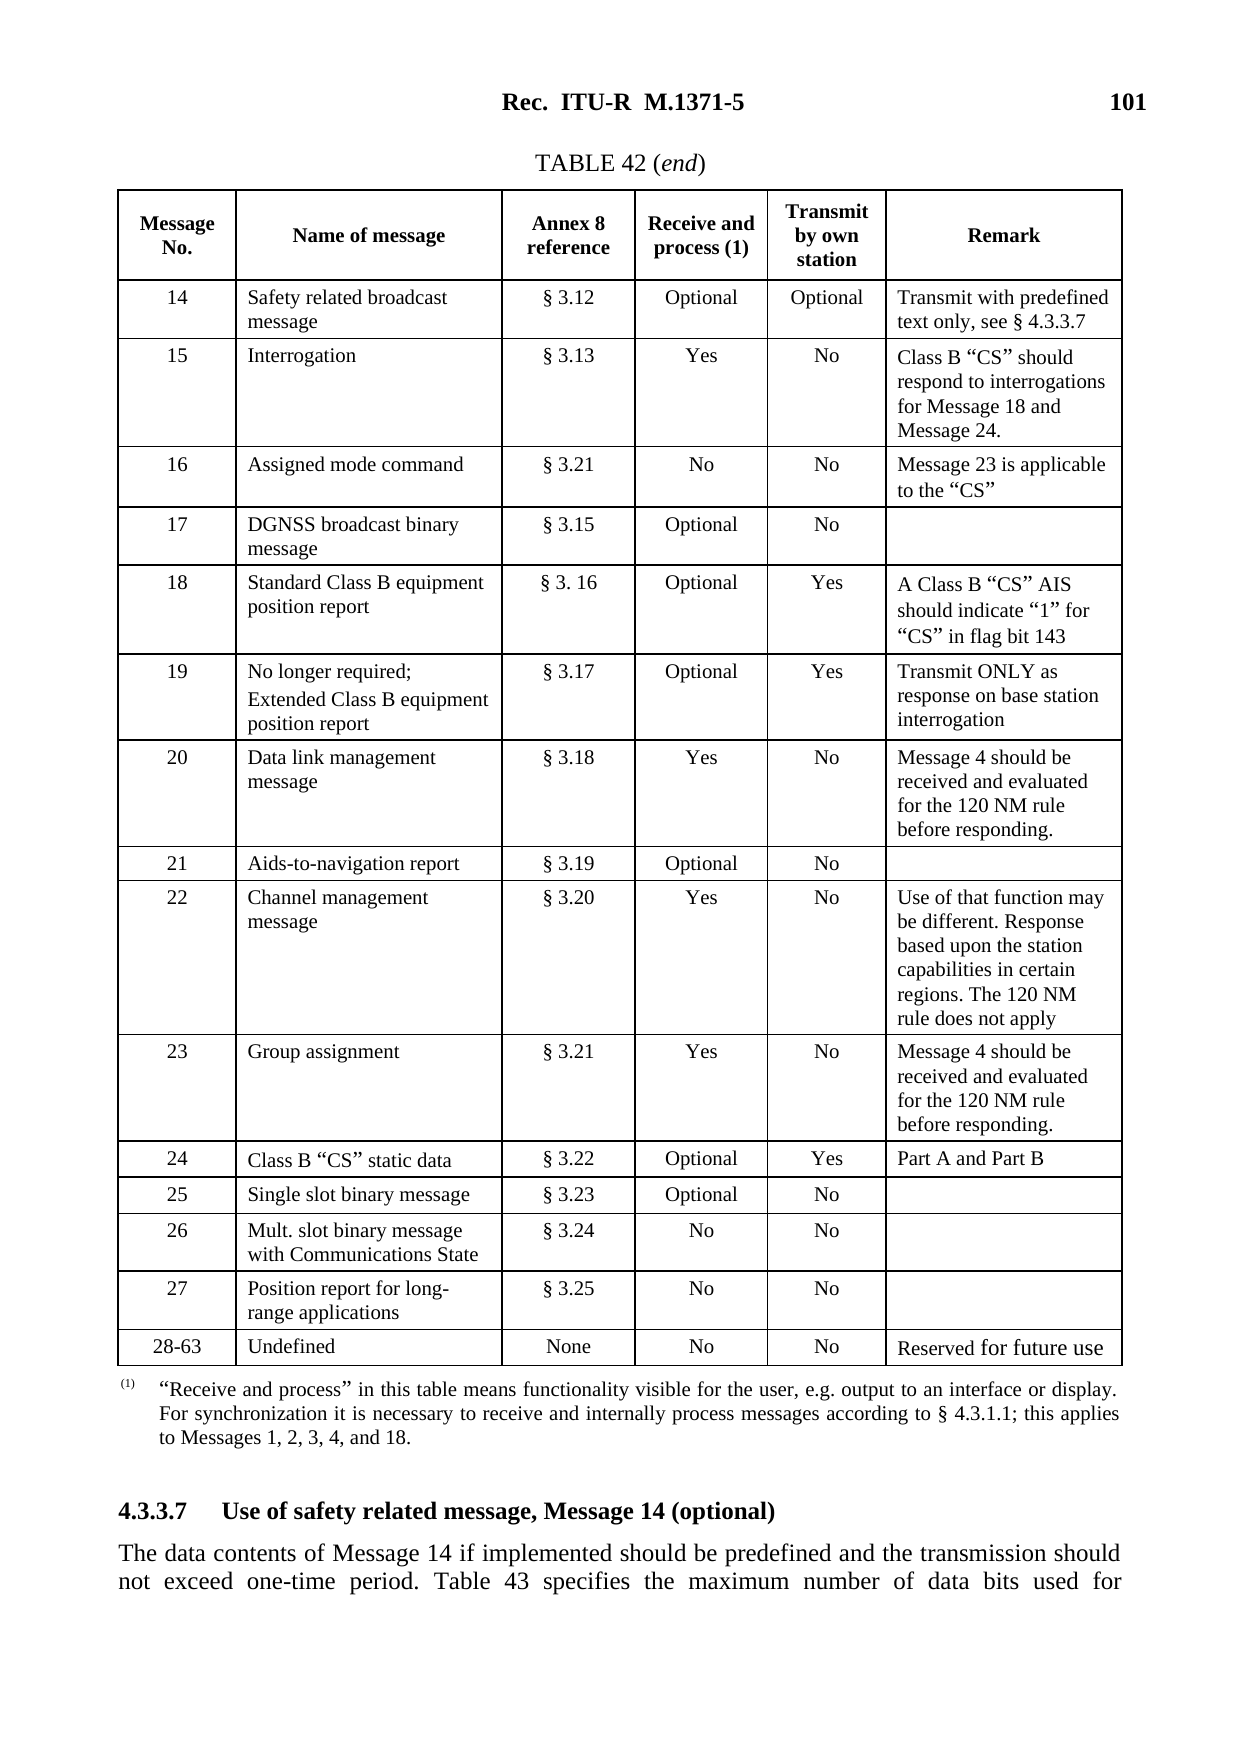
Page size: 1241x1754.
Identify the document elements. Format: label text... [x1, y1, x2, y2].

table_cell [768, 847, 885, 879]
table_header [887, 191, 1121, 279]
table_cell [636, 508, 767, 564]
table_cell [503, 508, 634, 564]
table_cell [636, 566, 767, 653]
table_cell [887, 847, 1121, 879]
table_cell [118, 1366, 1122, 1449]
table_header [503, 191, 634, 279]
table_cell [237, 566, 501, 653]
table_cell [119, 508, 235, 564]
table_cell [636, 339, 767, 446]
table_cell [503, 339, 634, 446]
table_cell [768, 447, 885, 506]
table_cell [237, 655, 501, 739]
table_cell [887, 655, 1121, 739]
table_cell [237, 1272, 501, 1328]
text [118, 1538, 1122, 1595]
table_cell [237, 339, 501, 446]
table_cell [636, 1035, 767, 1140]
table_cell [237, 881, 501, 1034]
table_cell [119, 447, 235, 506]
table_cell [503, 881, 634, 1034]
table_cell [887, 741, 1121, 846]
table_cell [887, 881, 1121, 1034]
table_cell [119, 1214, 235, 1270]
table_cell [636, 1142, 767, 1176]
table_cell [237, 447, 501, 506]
subtitle 4.3.3.7 Use of safety related message, Message 14 (optional) [118, 1496, 1122, 1525]
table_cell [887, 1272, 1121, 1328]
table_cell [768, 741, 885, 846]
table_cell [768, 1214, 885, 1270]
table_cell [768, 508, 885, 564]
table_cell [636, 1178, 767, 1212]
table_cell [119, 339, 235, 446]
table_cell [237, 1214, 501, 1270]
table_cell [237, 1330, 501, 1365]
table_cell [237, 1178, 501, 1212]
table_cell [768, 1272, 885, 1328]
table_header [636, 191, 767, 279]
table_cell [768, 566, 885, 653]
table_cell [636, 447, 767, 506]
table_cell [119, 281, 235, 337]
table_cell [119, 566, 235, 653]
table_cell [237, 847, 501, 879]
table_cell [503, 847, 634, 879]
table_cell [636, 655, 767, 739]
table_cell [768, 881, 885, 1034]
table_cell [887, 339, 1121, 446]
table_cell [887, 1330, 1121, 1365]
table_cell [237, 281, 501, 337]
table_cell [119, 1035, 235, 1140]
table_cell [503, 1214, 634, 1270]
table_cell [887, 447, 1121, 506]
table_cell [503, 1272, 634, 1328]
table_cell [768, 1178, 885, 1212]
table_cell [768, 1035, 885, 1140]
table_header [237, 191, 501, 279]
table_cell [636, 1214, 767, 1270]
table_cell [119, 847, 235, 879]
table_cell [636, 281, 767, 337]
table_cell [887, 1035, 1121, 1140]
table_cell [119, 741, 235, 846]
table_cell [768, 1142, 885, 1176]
text TABLE 42 (end) [118, 148, 1122, 176]
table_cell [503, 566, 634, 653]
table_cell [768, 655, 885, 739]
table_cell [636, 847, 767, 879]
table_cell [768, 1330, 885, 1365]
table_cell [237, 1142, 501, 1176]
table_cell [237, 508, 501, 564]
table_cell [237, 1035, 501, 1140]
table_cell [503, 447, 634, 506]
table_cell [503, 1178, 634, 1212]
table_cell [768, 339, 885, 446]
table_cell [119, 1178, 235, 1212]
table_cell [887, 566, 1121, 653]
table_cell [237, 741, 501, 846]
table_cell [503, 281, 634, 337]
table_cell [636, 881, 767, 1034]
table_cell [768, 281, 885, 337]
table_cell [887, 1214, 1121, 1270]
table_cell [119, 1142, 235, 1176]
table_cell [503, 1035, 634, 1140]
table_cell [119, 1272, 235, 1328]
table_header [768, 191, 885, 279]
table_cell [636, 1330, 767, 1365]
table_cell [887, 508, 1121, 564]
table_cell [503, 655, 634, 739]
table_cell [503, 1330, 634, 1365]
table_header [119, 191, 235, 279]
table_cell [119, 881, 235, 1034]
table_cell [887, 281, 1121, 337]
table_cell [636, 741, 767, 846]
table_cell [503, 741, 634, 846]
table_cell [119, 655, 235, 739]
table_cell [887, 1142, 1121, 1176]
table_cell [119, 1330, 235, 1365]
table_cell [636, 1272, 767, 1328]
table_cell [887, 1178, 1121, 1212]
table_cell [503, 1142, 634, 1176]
